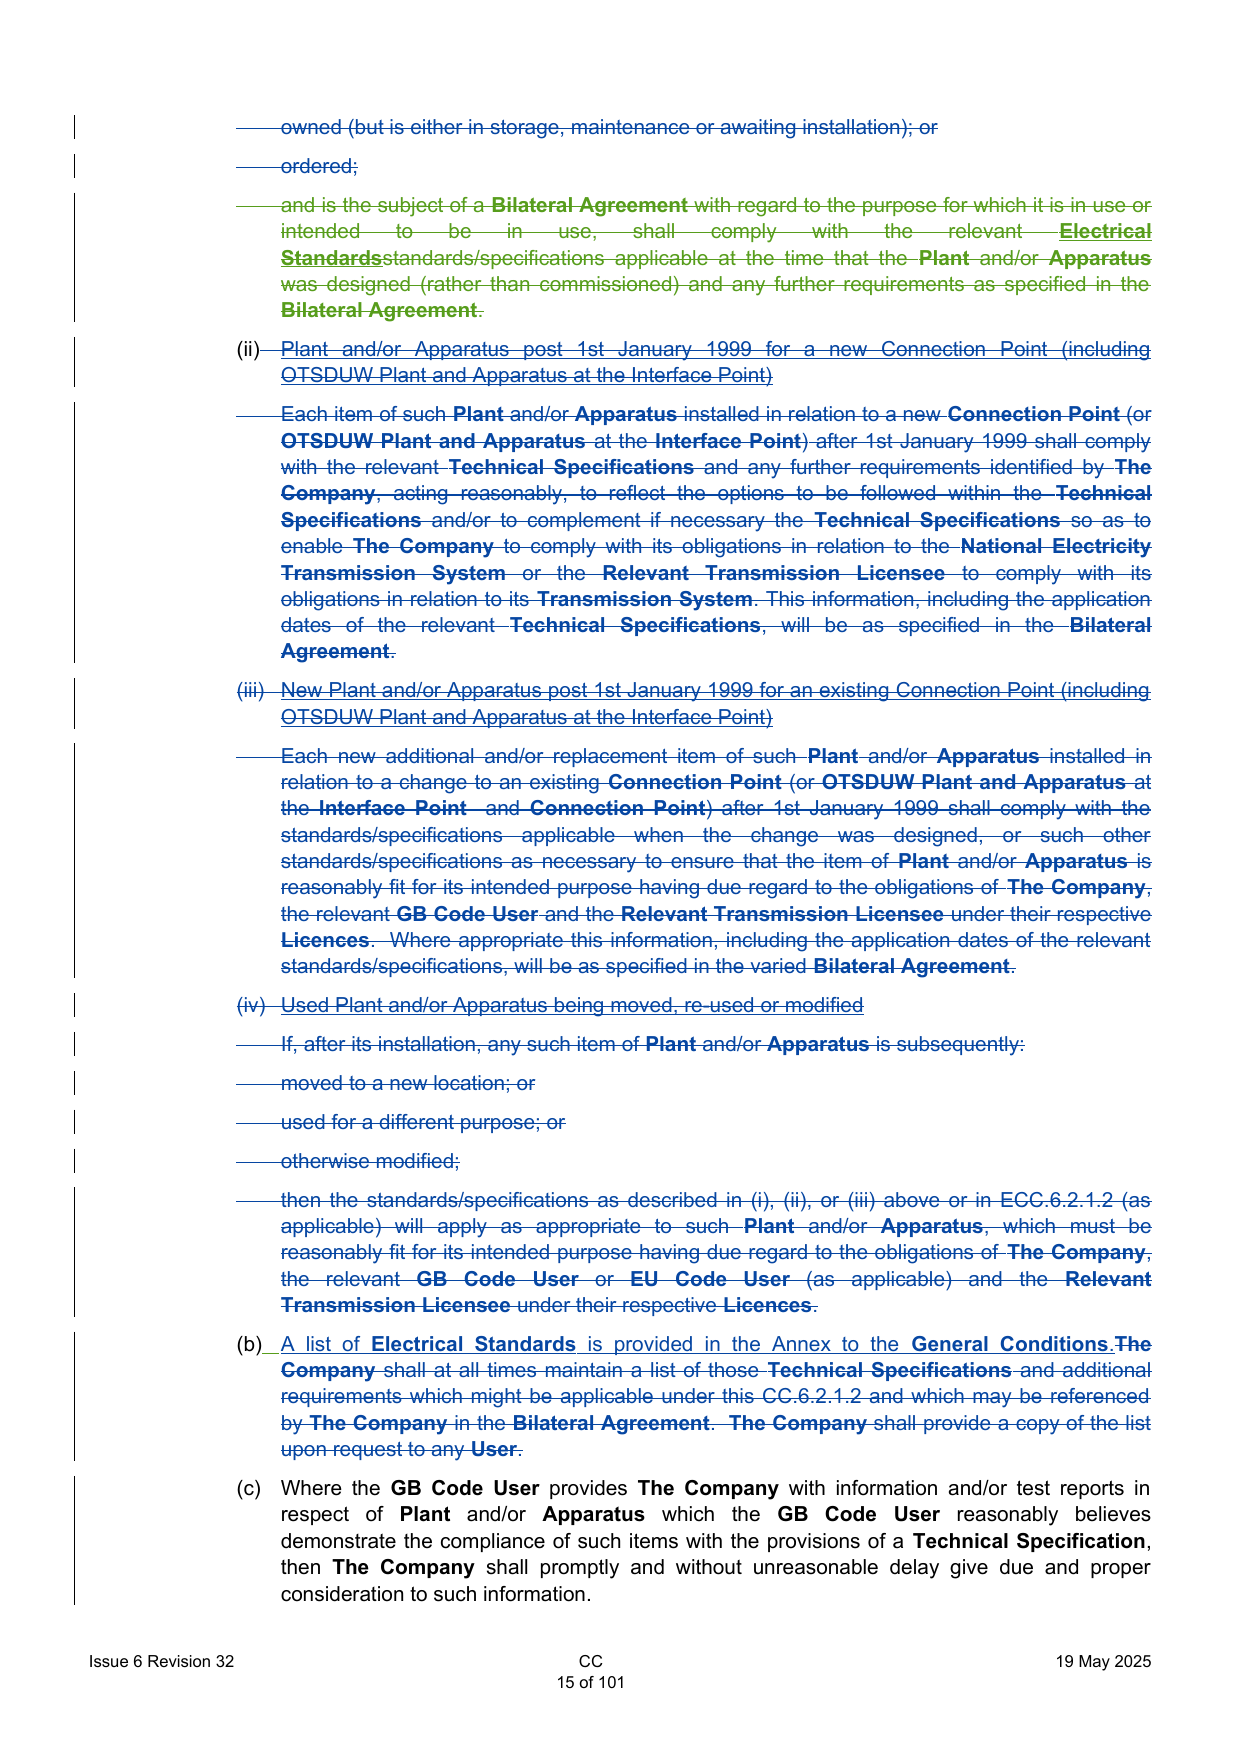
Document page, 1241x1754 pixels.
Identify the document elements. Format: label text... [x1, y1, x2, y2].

text (c) Where the GB Code User provides The Company with information and/or test reports in respect of Plant and/or Apparatus which the GB Code User reasonably believes demonstrate the compliance of such items with the provisions of a Technical Specification, then The Company shall promptly and without unreasonable delay give due and proper consideration to such information. [236, 1476, 1152, 1605]
text (b) [236, 1332, 1152, 1461]
